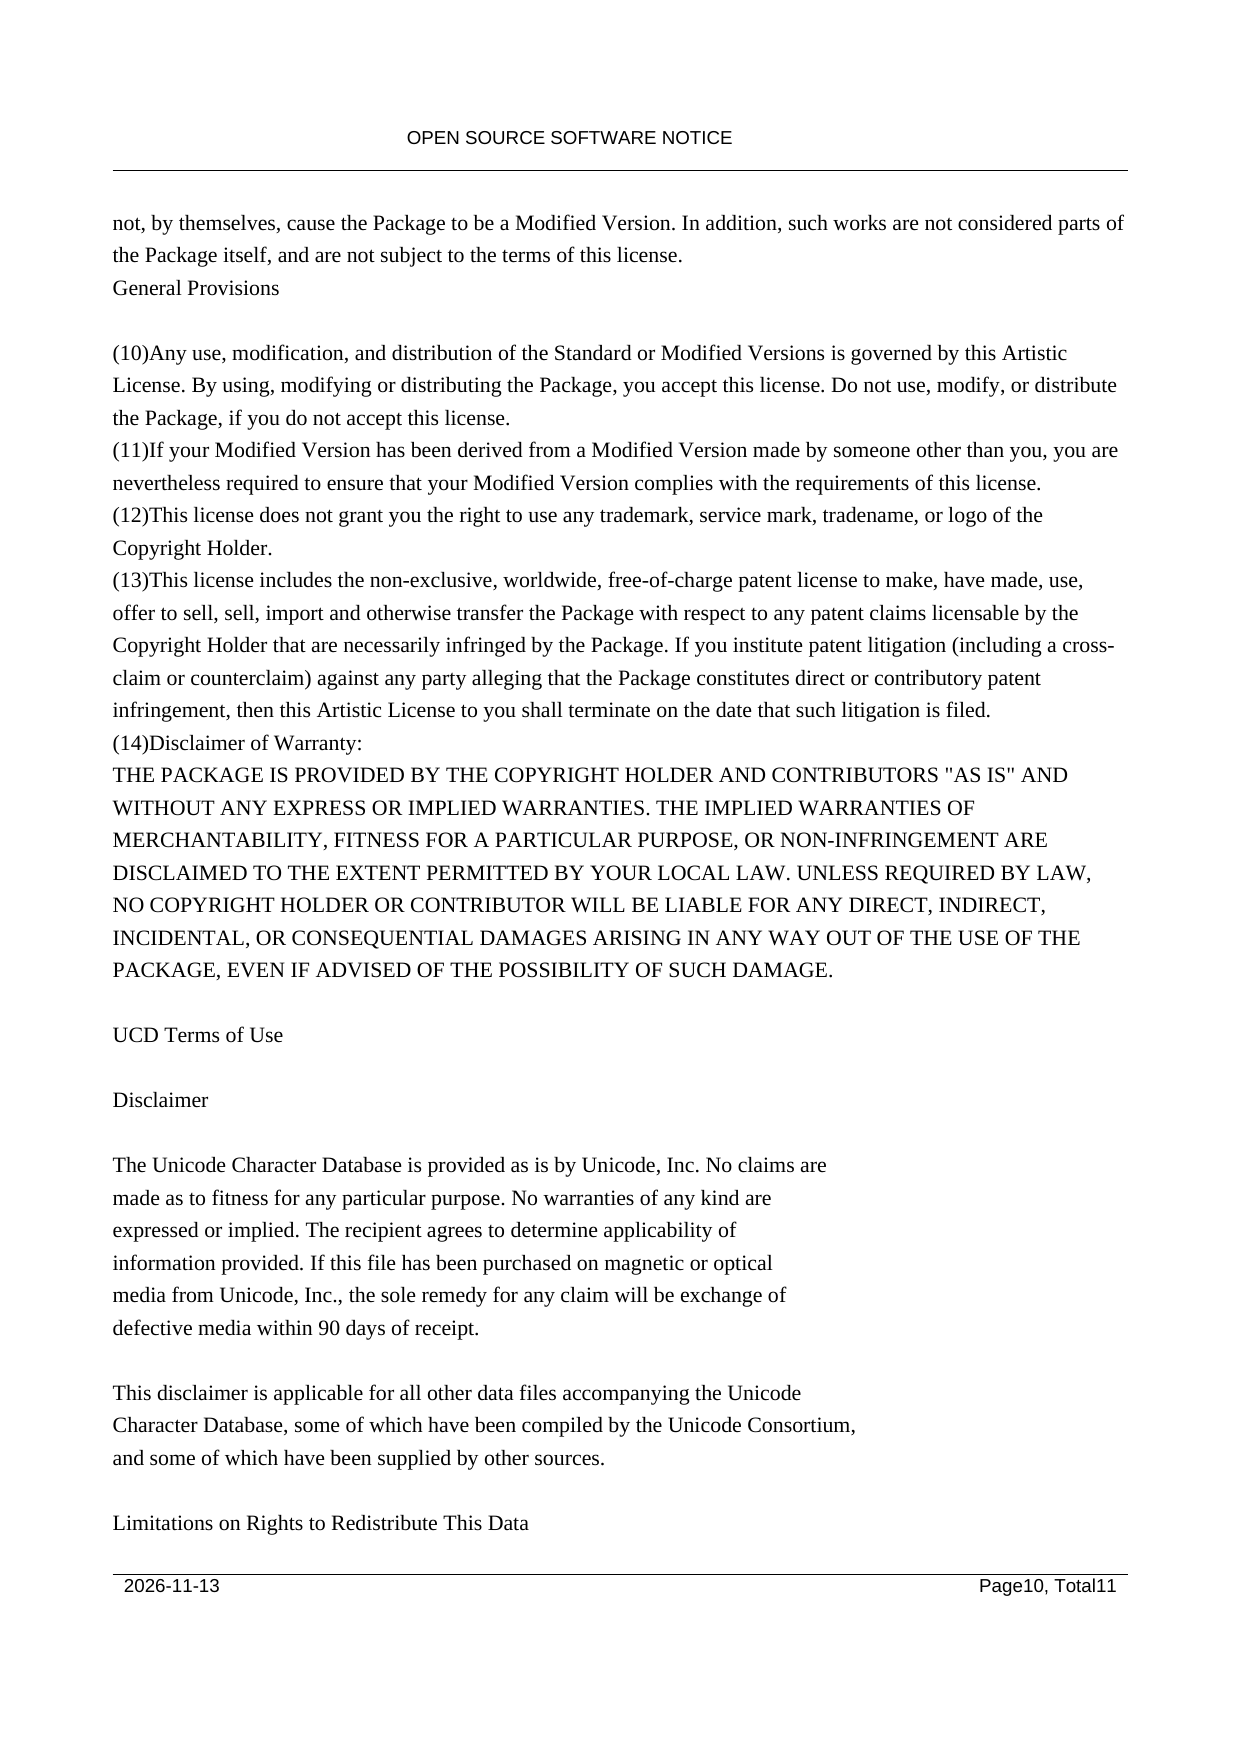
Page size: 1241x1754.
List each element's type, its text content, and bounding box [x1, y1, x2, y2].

text (13)This license includes the non-exclusive, worldwide, free-of-charge patent license to make, have made, use, offer to sell, sell, import and otherwise transfer the Package with respect to any patent claims licensable by the Copyright Holder that are necessarily infringed by the Package. If you institute patent litigation (including a cross-claim or counterclaim) against any party alleging that the Package constitutes direct or contributory patent infringement, then this Artistic License to you shall terminate on the date that such litigation is filed. [112, 564, 1128, 726]
text (12)This license does not grant you the right to use any trademark, service mark, tradename, or logo of the Copyright Holder. [112, 499, 1128, 564]
text (10)Any use, modification, and distribution of the Standard or Modified Versions is governed by this Artistic License. By using, modifying or distributing the Package, you accept this license. Do not use, modify, or distribute the Package, if you do not accept this license. [112, 336, 1128, 434]
text General Provisions [112, 271, 1128, 304]
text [112, 759, 1128, 1539]
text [112, 206, 1128, 271]
text (14)Disclaimer of Warranty: [112, 726, 1128, 759]
text (11)If your Modified Version has been derived from a Modified Version made by someone other than you, you are nevertheless required to ensure that your Modified Version complies with the requirements of this license. [112, 434, 1128, 499]
